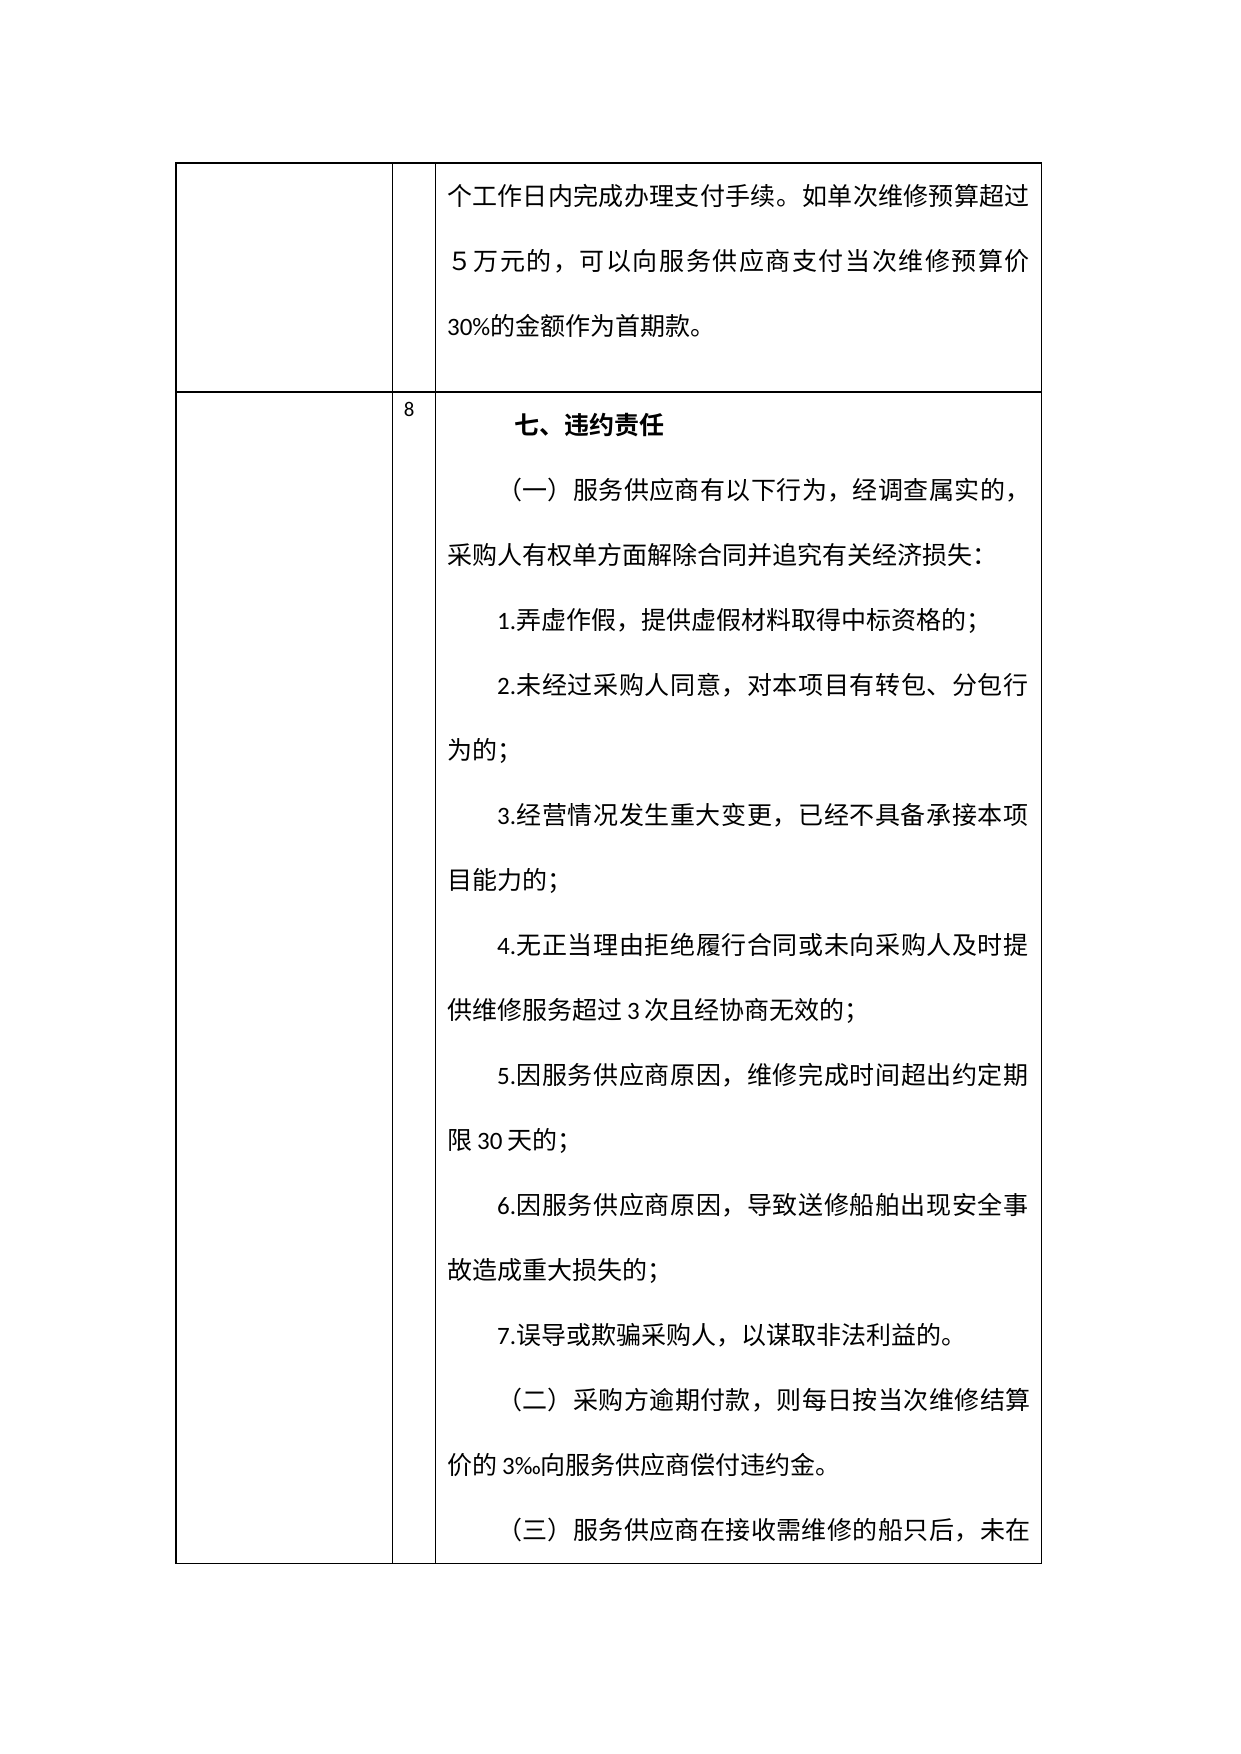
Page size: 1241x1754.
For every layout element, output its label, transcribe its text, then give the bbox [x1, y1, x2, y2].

table_cell 7 [393, 164, 435, 391]
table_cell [436, 393, 1041, 1563]
table_cell [177, 164, 392, 391]
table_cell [436, 164, 1041, 391]
table_cell 8 [393, 393, 435, 1563]
table_cell [177, 393, 392, 1563]
